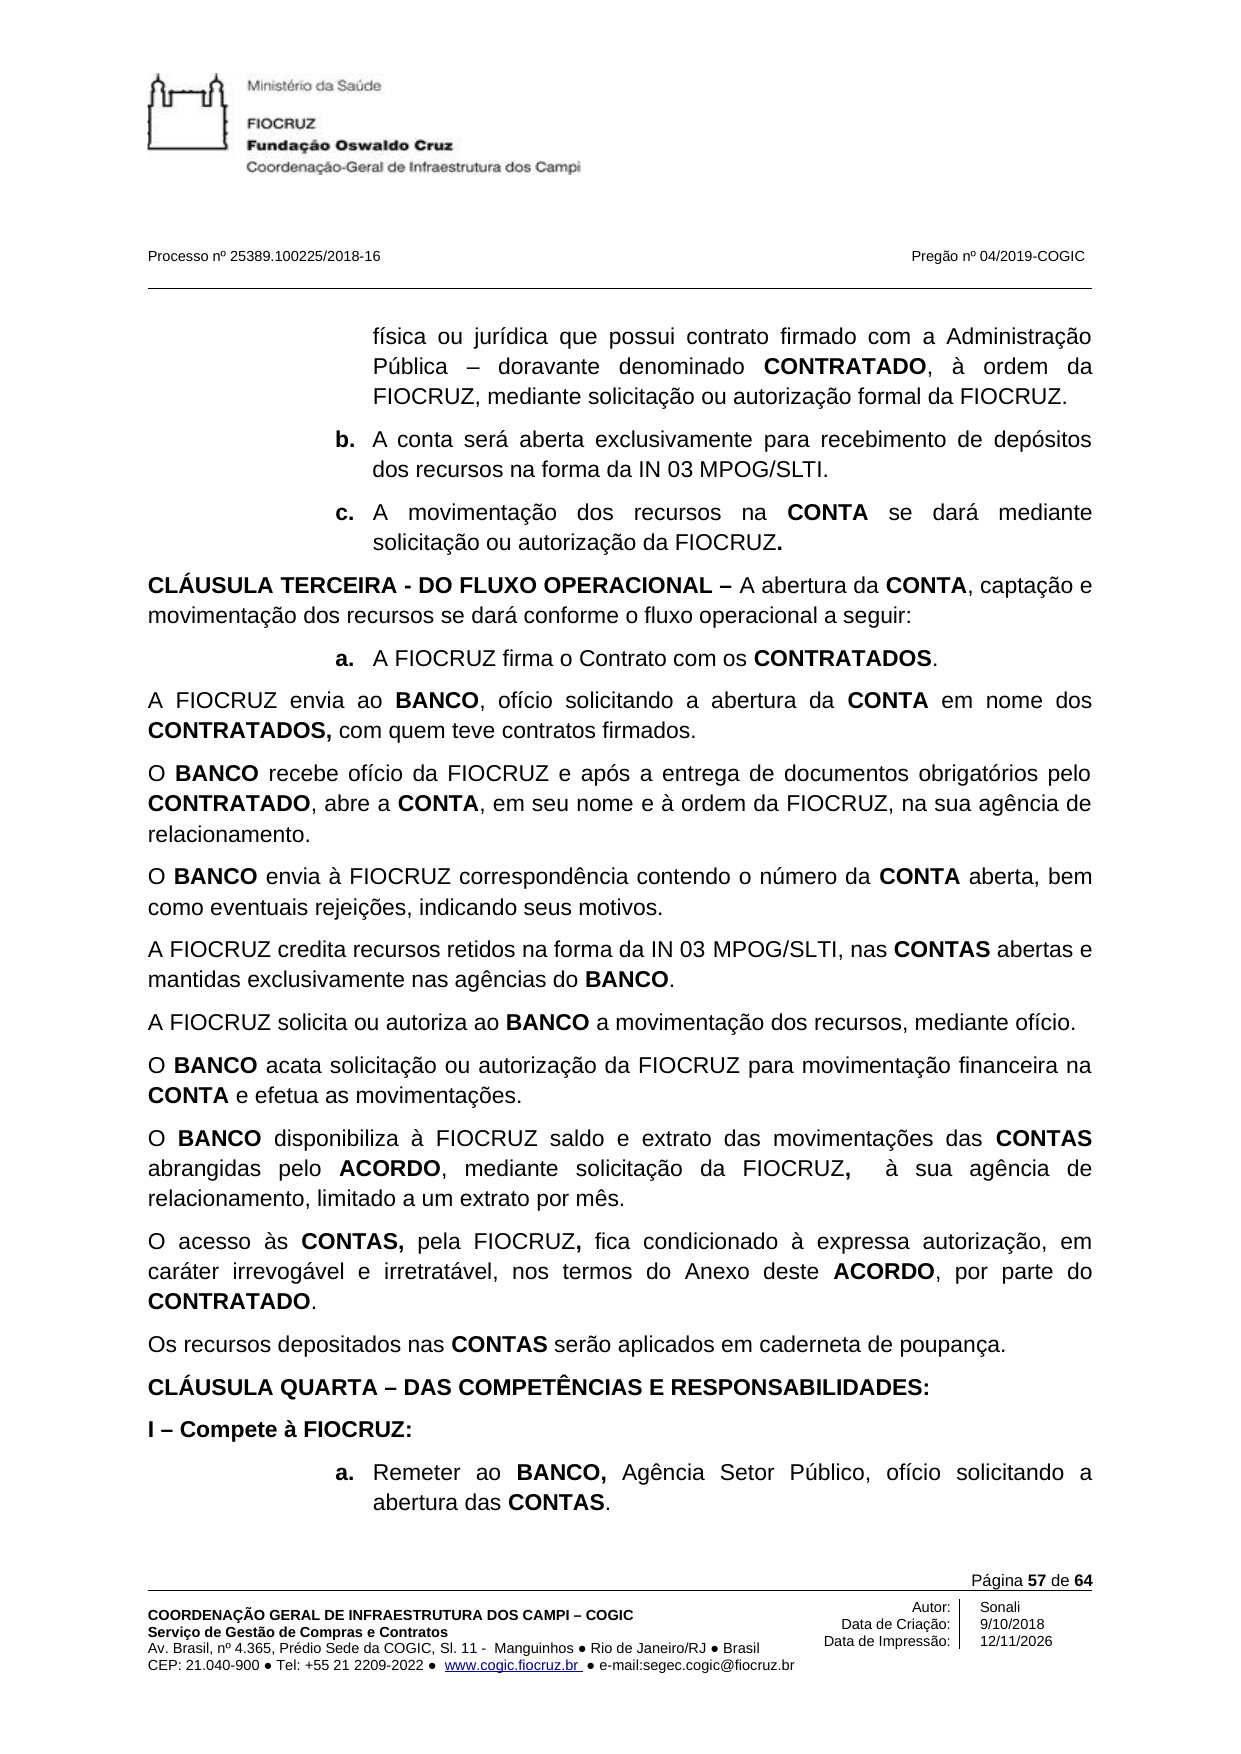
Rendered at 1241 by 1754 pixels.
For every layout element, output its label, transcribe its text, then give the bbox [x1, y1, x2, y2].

list Remeter ao BANCO, Agência Setor Público, ofício solicitando a abertura das CONTAS. [335, 1459, 1092, 1516]
text Os recursos depositados nas CONTAS serão aplicados em caderneta de poupança. [148, 1331, 1092, 1357]
list A FIOCRUZ firma o Contrato com os CONTRATADOS. [335, 644, 1092, 671]
text O BANCO disponibiliza à FIOCRUZ saldo e extrato das movimentações das CONTAS abrangidas pelo ACORDO, mediante solicitação da FIOCRUZ, à sua agência de relacionamento, limitado a um extrato por mês. [148, 1125, 1092, 1212]
picture [147, 73, 581, 175]
text A FIOCRUZ credita recursos retidos na forma da IN 03 MPOG/SLTI, nas CONTAS abertas e mantidas exclusivamente nas agências do BANCO. [148, 936, 1092, 993]
text O BANCO acata solicitação ou autorização da FIOCRUZ para movimentação financeira na CONTA e efetua as movimentações. [148, 1052, 1092, 1108]
text CLÁUSULA QUARTA – DAS COMPETÊNCIAS E RESPONSABILIDADES: [148, 1374, 1092, 1400]
text CLÁUSULA TERCEIRA - DO FLUXO OPERACIONAL – A abertura da CONTA, captação e movimentação dos recursos se dará conforme o fluxo operacional a seguir: [148, 572, 1092, 628]
list A movimentação dos recursos na CONTA se dará mediante solicitação ou autorização da FIOCRUZ. [335, 499, 1092, 555]
list A conta será aberta exclusivamente para recebimento de depósitos dos recursos na forma da IN 03 MPOG/SLTI. [335, 426, 1092, 482]
text I – Compete à FIOCRUZ: [148, 1416, 1092, 1443]
text A FIOCRUZ solicita ou autoriza ao BANCO a movimentação dos recursos, mediante ofício. [148, 1009, 1092, 1036]
text O acesso às CONTAS, pela FIOCRUZ, fica condicionado à expressa autorização, em caráter irrevogável e irretratável, nos termos do Anexo deste ACORDO, por parte do CONTRATADO. [148, 1228, 1092, 1315]
text A FIOCRUZ envia ao BANCO, ofício solicitando a abertura da CONTA em nome dos CONTRATADOS, com quem teve contratos firmados. [148, 687, 1092, 744]
text O BANCO recebe ofício da FIOCRUZ e após a entrega de documentos obrigatórios pelo CONTRATADO, abre a CONTA, em seu nome e à ordem da FIOCRUZ, na sua agência de relacionamento. [148, 760, 1092, 847]
text O BANCO envia à FIOCRUZ correspondência contendo o número da CONTA aberta, bem como eventuais rejeições, indicando seus motivos. [148, 863, 1092, 920]
